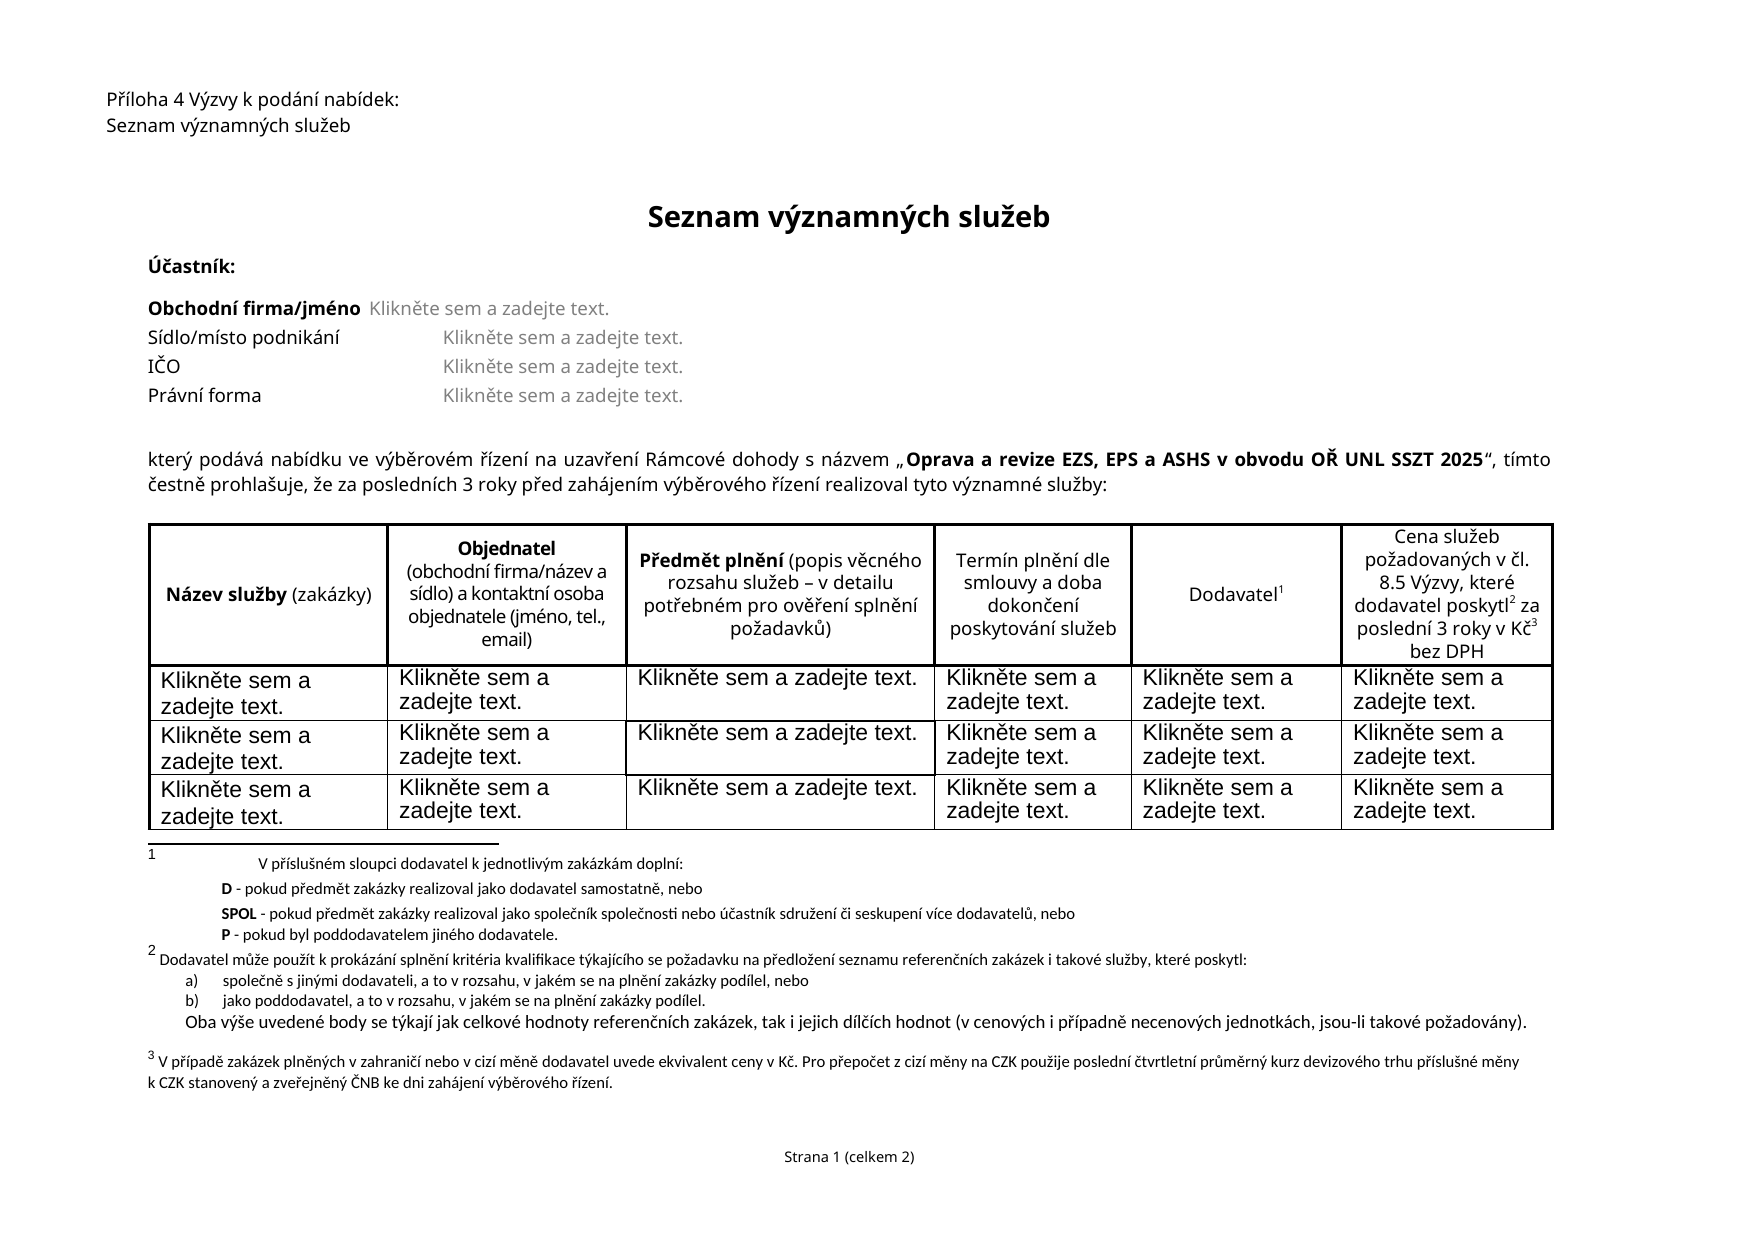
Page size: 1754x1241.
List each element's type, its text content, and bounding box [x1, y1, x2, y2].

table_header Cena služeb požadovaných v čl. 8.5 Výzvy, které dodavatel poskytl za poslední 3 roky v Kč bez DPH [1343, 526, 1551, 664]
table_header Objednatel (obchodní firma/název a sídlo) a kontaktní osoba objednatele (jméno, tel., email) [389, 526, 625, 664]
text Sídlo/místo podnikání [148, 321, 1551, 350]
text Právní forma [148, 379, 1551, 408]
title Seznam významných služeb [148, 196, 1551, 236]
text Účastník: [148, 249, 1551, 279]
table_header Předmět plnění (popis věcného rozsahu služeb – v detailu potřebném pro ověření splnění požadavků) [628, 526, 933, 664]
table_header Název služby (zakázky) [151, 526, 386, 664]
table_header Termín plnění dle smlouvy a doba dokončení poskytování služeb [936, 526, 1130, 664]
table_header Dodavatel [1133, 526, 1340, 664]
text Obchodní firma/jméno [148, 292, 1551, 321]
text který podává nabídku ve výběrovém řízení na uzavření Rámcové dohody s názvem „Oprava a revize EZS, EPS a ASHS v obvodu OŘ UNL SSZT 2025“, tímto čestně prohlašuje, že za posledních 3 roky před zahájením výběrového řízení realizoval tyto významné služby: [148, 446, 1551, 497]
text IČO [148, 350, 1551, 379]
